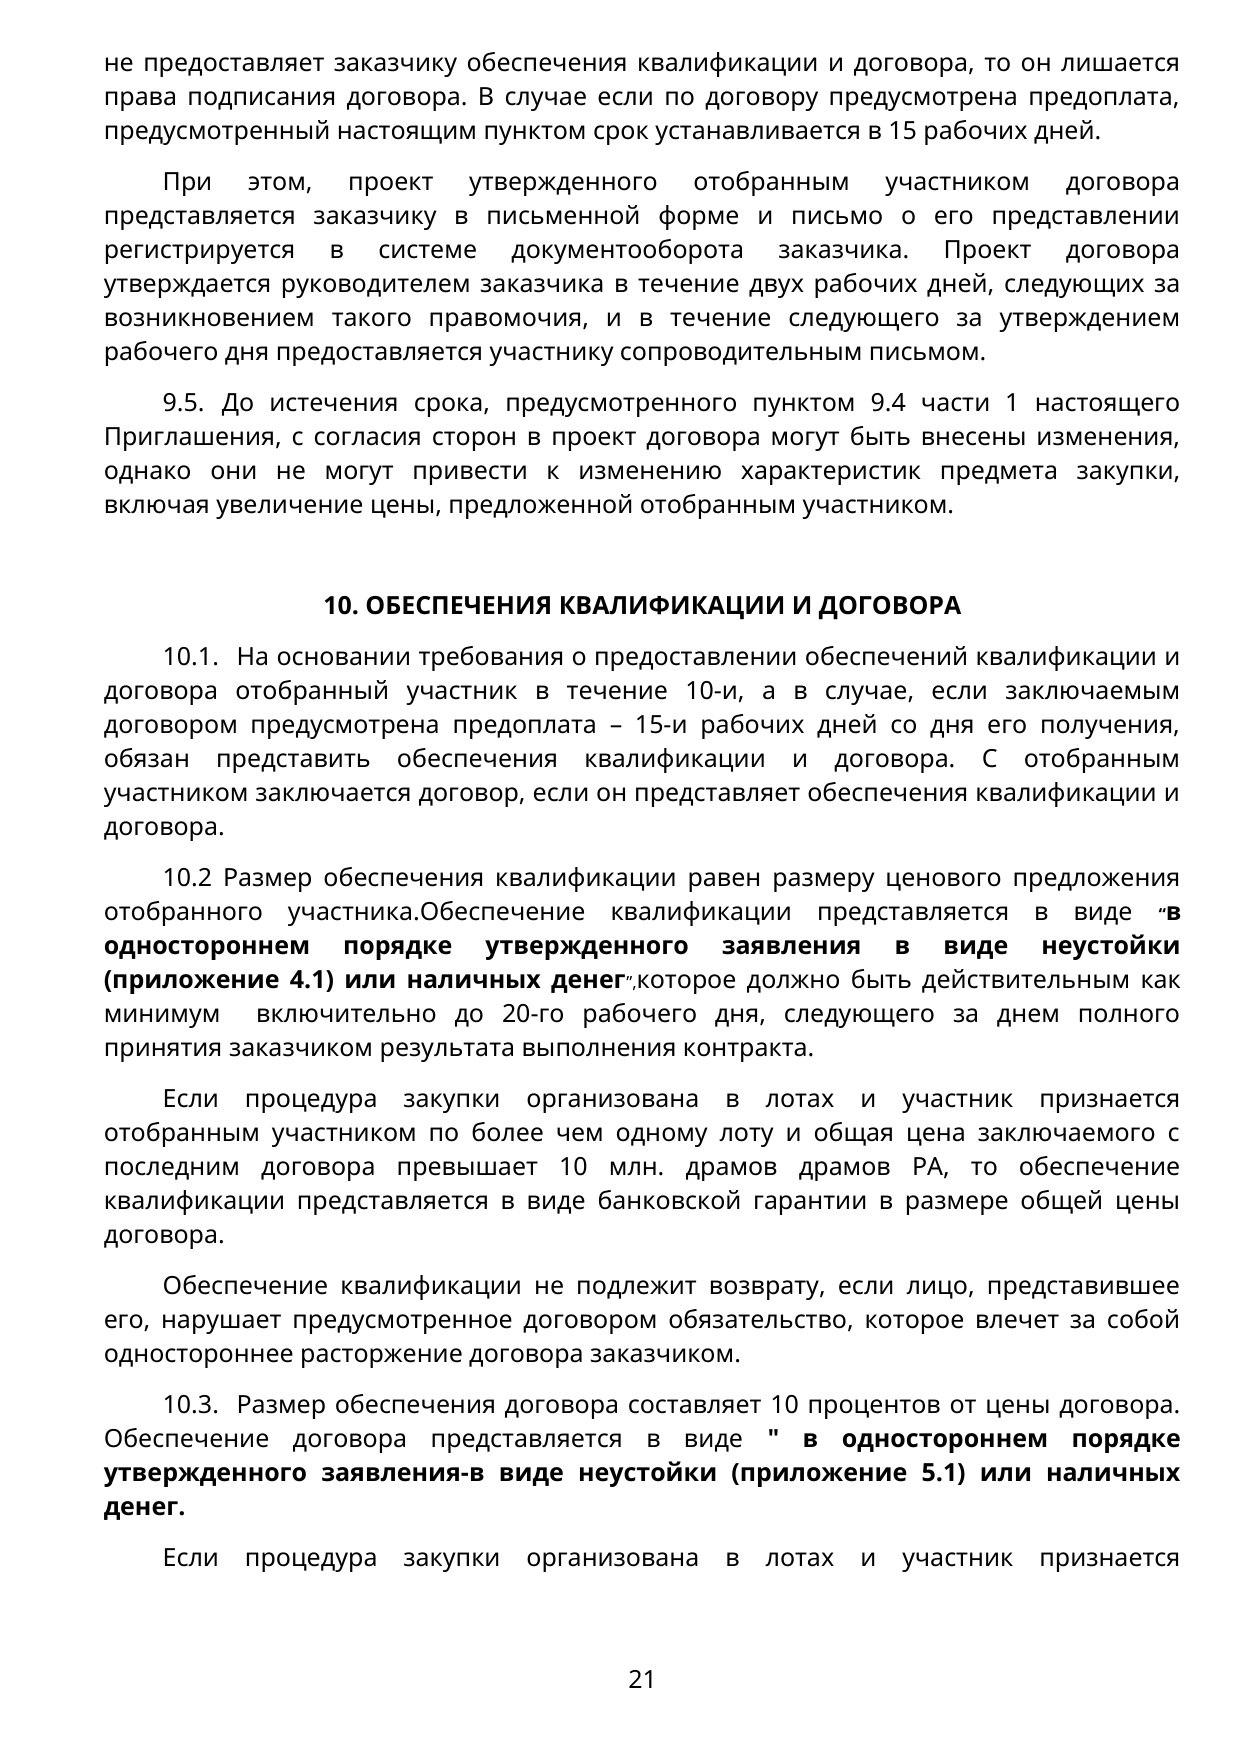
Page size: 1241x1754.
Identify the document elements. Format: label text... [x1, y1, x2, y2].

text Если процедура закупки организована в лотах и участник признается отобранным участником по более чем одному лоту и общая цена заключаемого с последним договора превышает 10 млн. драмов драмов РА, то обеспечение квалификации представляется в виде банковской гарантии в размере общей цены договора. [103, 1081, 1181, 1251]
text 10.2 Размер обеспечения квалификации равен размеру ценового предложения отобранного участника.Обеспечение квалификации представляется в виде “в одностороннем порядке утвержденного заявления в виде неустойки (приложение 4.1) или наличных денег”,которое должно быть действительным как минимум включительно до 20-го рабочего дня, следующего за днем полного принятия заказчиком результата выполнения контракта. [103, 860, 1181, 1064]
text 9.5. До истечения срока, предусмотренного пунктом 9.4 части 1 настоящего Приглашения, с согласия сторон в проект договора могут быть внесены изменения, однако они не могут привести к изменению характеристик предмета закупки, включая увеличение цены, предложенной отобранным участником. [103, 384, 1181, 521]
text 10.1. На основании требования о предоставлении обеспечений квалификации и договора отобранный участник в течение 10-и, а в случае, если заключаемым договором предусмотрена предоплата – 15-и рабочих дней со дня его получения, обязан представить обеспечения квалификации и договора. С отобранным участником заключается договор, если он представляет обеспечения квалификации и договора. [103, 639, 1181, 843]
text При этом, проект утвержденного отобранным участником договора представляется заказчику в письменной форме и письмо о его представлении регистрируется в системе документооборота заказчика. Проект договора утверждается руководителем заказчика в течение двух рабочих дней, следующих за возникновением такого правомочия, и в течение следующего за утверждением рабочего дня предоставляется участнику сопроводительным письмом. [103, 163, 1181, 368]
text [103, 44, 1181, 147]
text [103, 1539, 1181, 1573]
text 10. ОБЕСПЕЧЕНИЯ КВАЛИФИКАЦИИ И ДОГОВОРА [103, 588, 1181, 622]
text Обеспечение квалификации не подлежит возврату, если лицо, представившее его, нарушает предусмотренное договором обязательство, которое влечет за собой одностороннее расторжение договора заказчиком. [103, 1268, 1181, 1370]
text 10.3. Размер обеспечения договора составляет 10 процентов от цены договора. Обеспечение договора представляется в виде " в одностороннем порядке утвержденного заявления-в виде неустойки (приложение 5.1) или наличных денег. [103, 1387, 1181, 1523]
